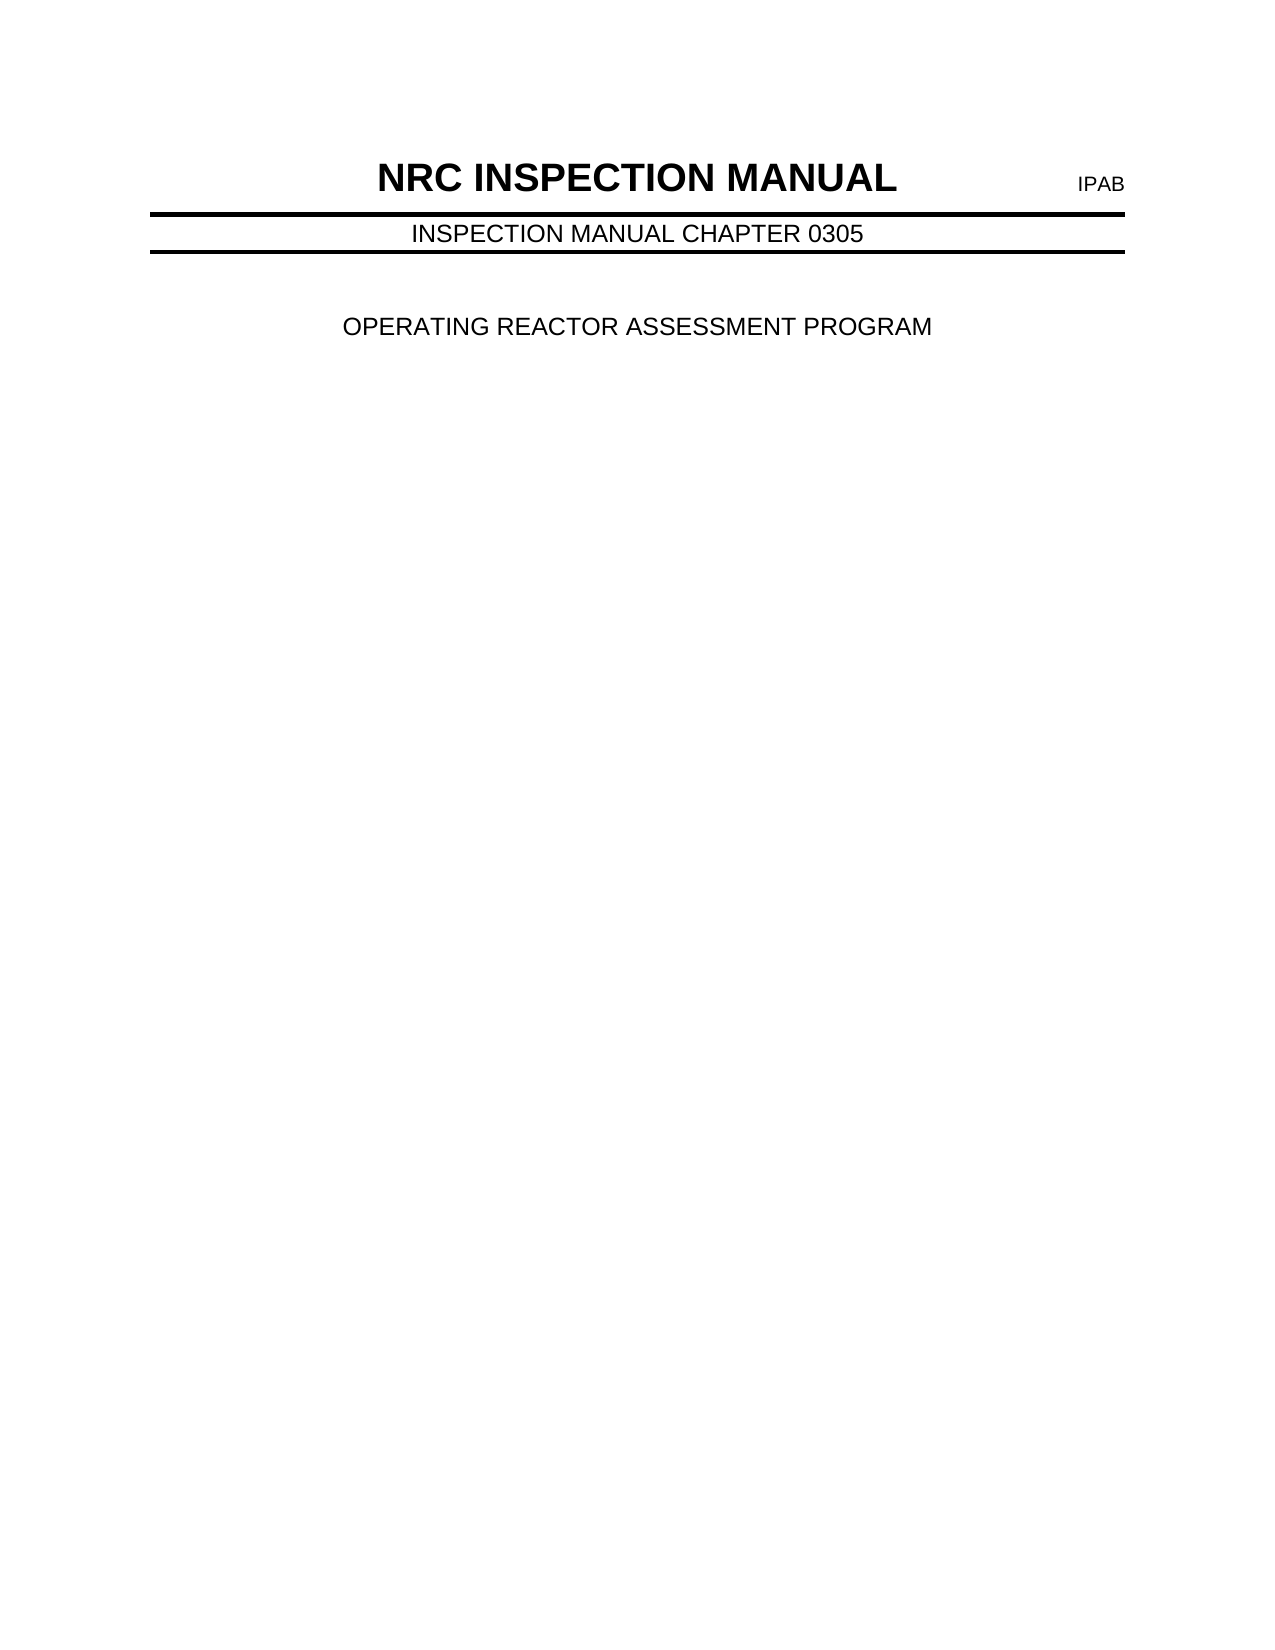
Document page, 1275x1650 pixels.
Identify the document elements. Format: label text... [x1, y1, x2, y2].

text NRC INSPECTION MANUAL IPAB [150, 154, 1125, 199]
text OPERATING REACTOR ASSESSMENT PROGRAM [150, 312, 1125, 341]
text INSPECTION MANUAL CHAPTER 0305 [150, 217, 1125, 250]
